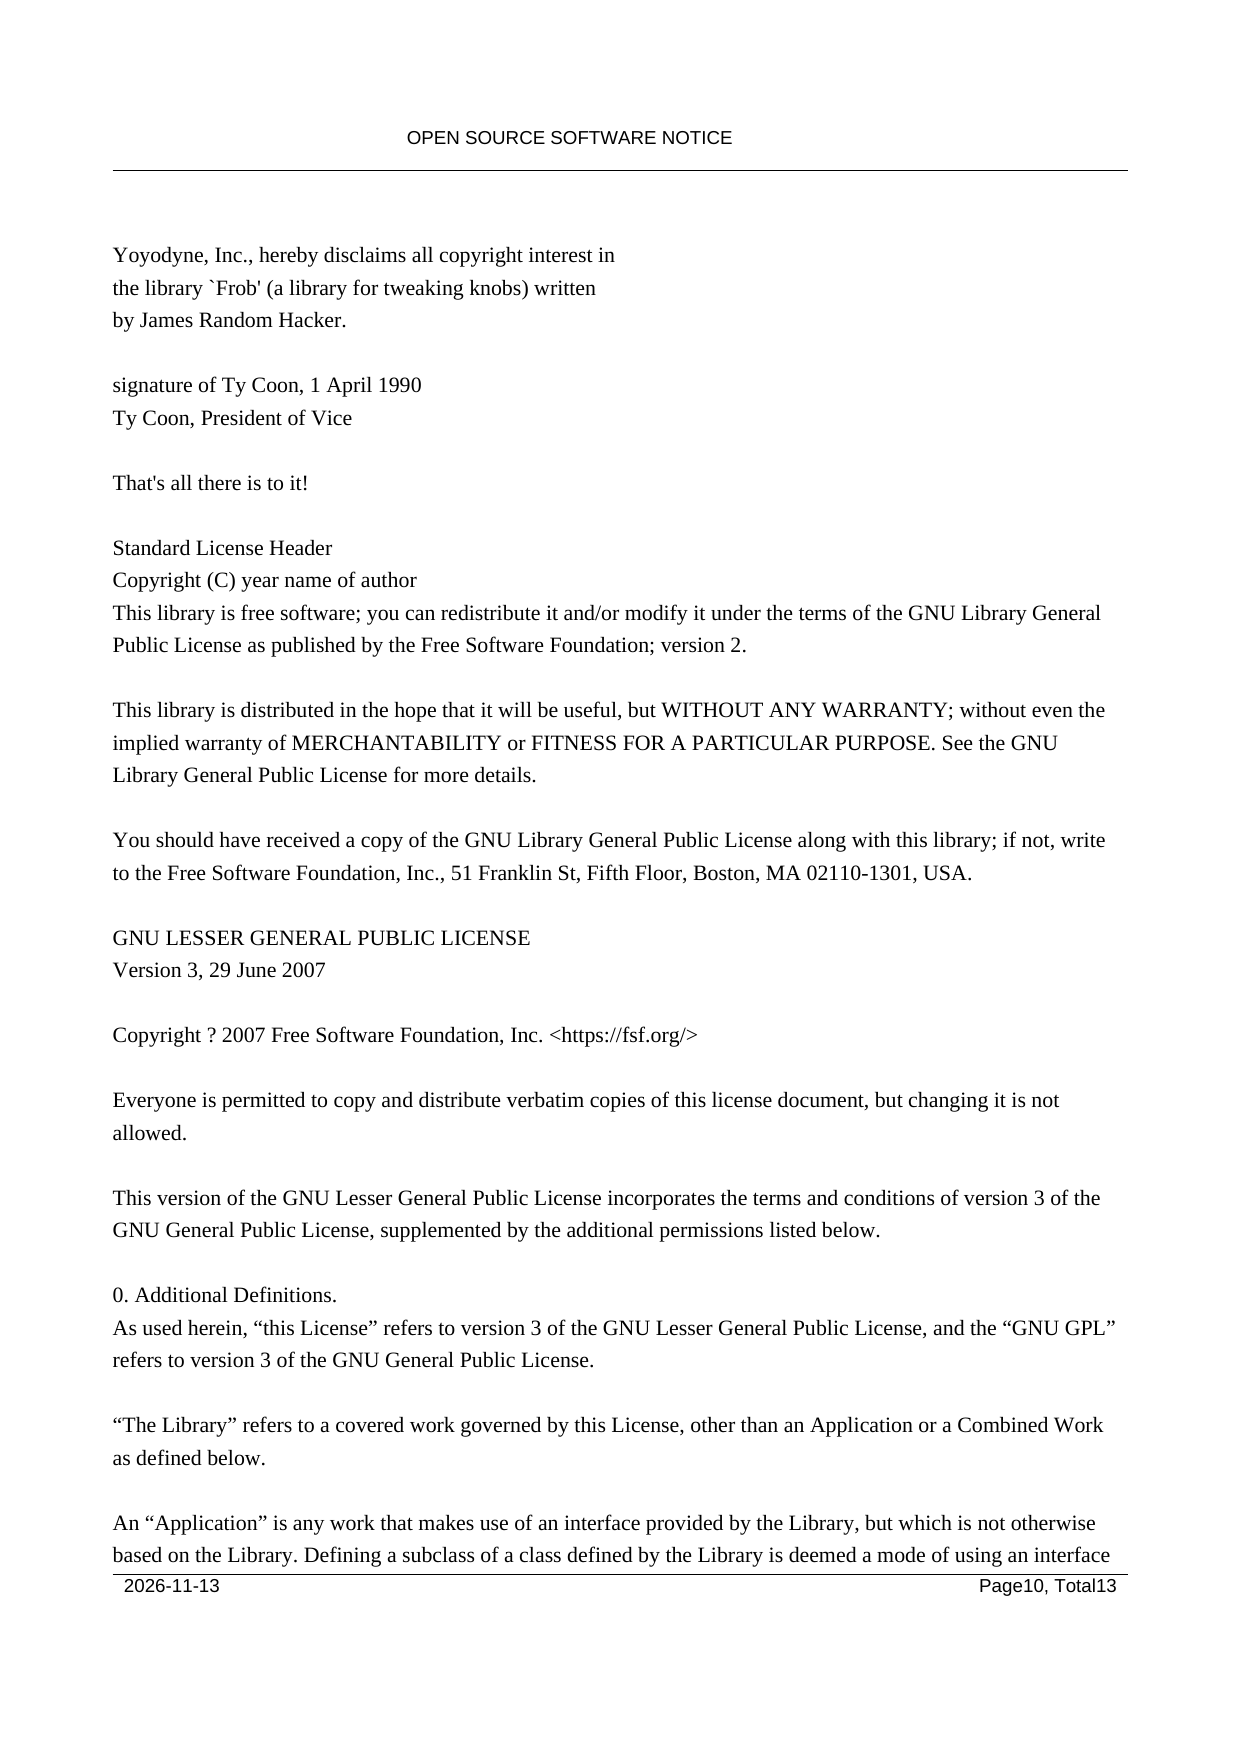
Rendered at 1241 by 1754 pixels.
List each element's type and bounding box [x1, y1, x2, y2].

text [112, 206, 1128, 1571]
